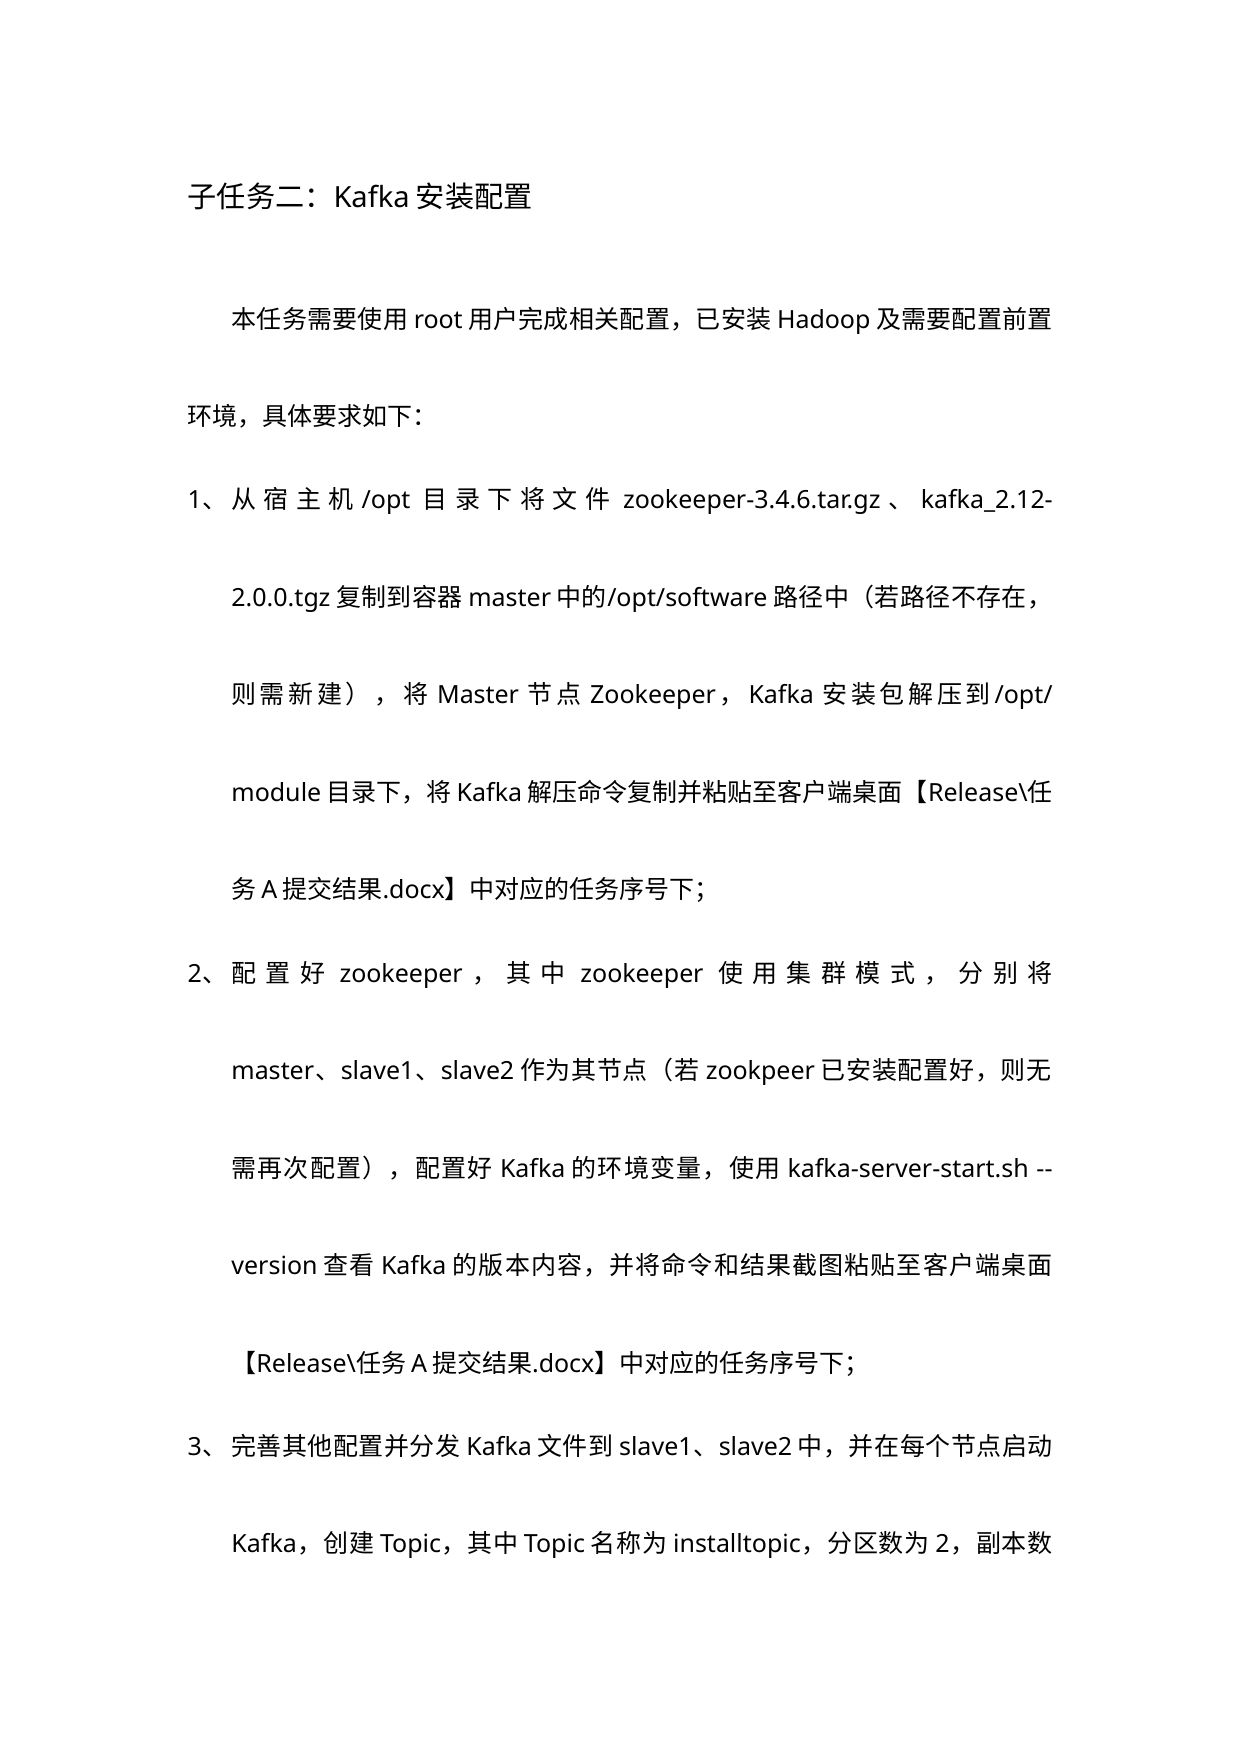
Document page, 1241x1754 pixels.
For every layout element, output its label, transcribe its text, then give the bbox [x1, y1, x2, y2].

list 从宿主机/opt目录下将文件zookeeper-3.4.6.tar.gz、kafka_2.12-2.0.0.tgz复制到容器master中的/opt/software路径中（若路径不存在，则需新建），将Master节点Zookeeper，Kafka安装包解压到/opt/module目录下，将Kafka解压命令复制并粘贴至客户端桌面【Release\任务A提交结果.docx】中对应的任务序号下； [187, 466, 1053, 921]
text 本任务需要使用root用户完成相关配置，已安装Hadoop及需要配置前置环境，具体要求如下： [187, 285, 1053, 447]
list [187, 1412, 1053, 1574]
list 配置好zookeeper，其中zookeeper使用集群模式，分别将master、slave1、slave2作为其节点（若zookpeer已安装配置好，则无需再次配置），配置好Kafka的环境变量，使用kafka-server-start.sh --version查看Kafka的版本内容，并将命令和结果截图粘贴至客户端桌面【Release\任务A提交结果.docx】中对应的任务序号下； [187, 939, 1053, 1394]
subtitle 子任务二：Kafka安装配置 [187, 162, 1053, 227]
